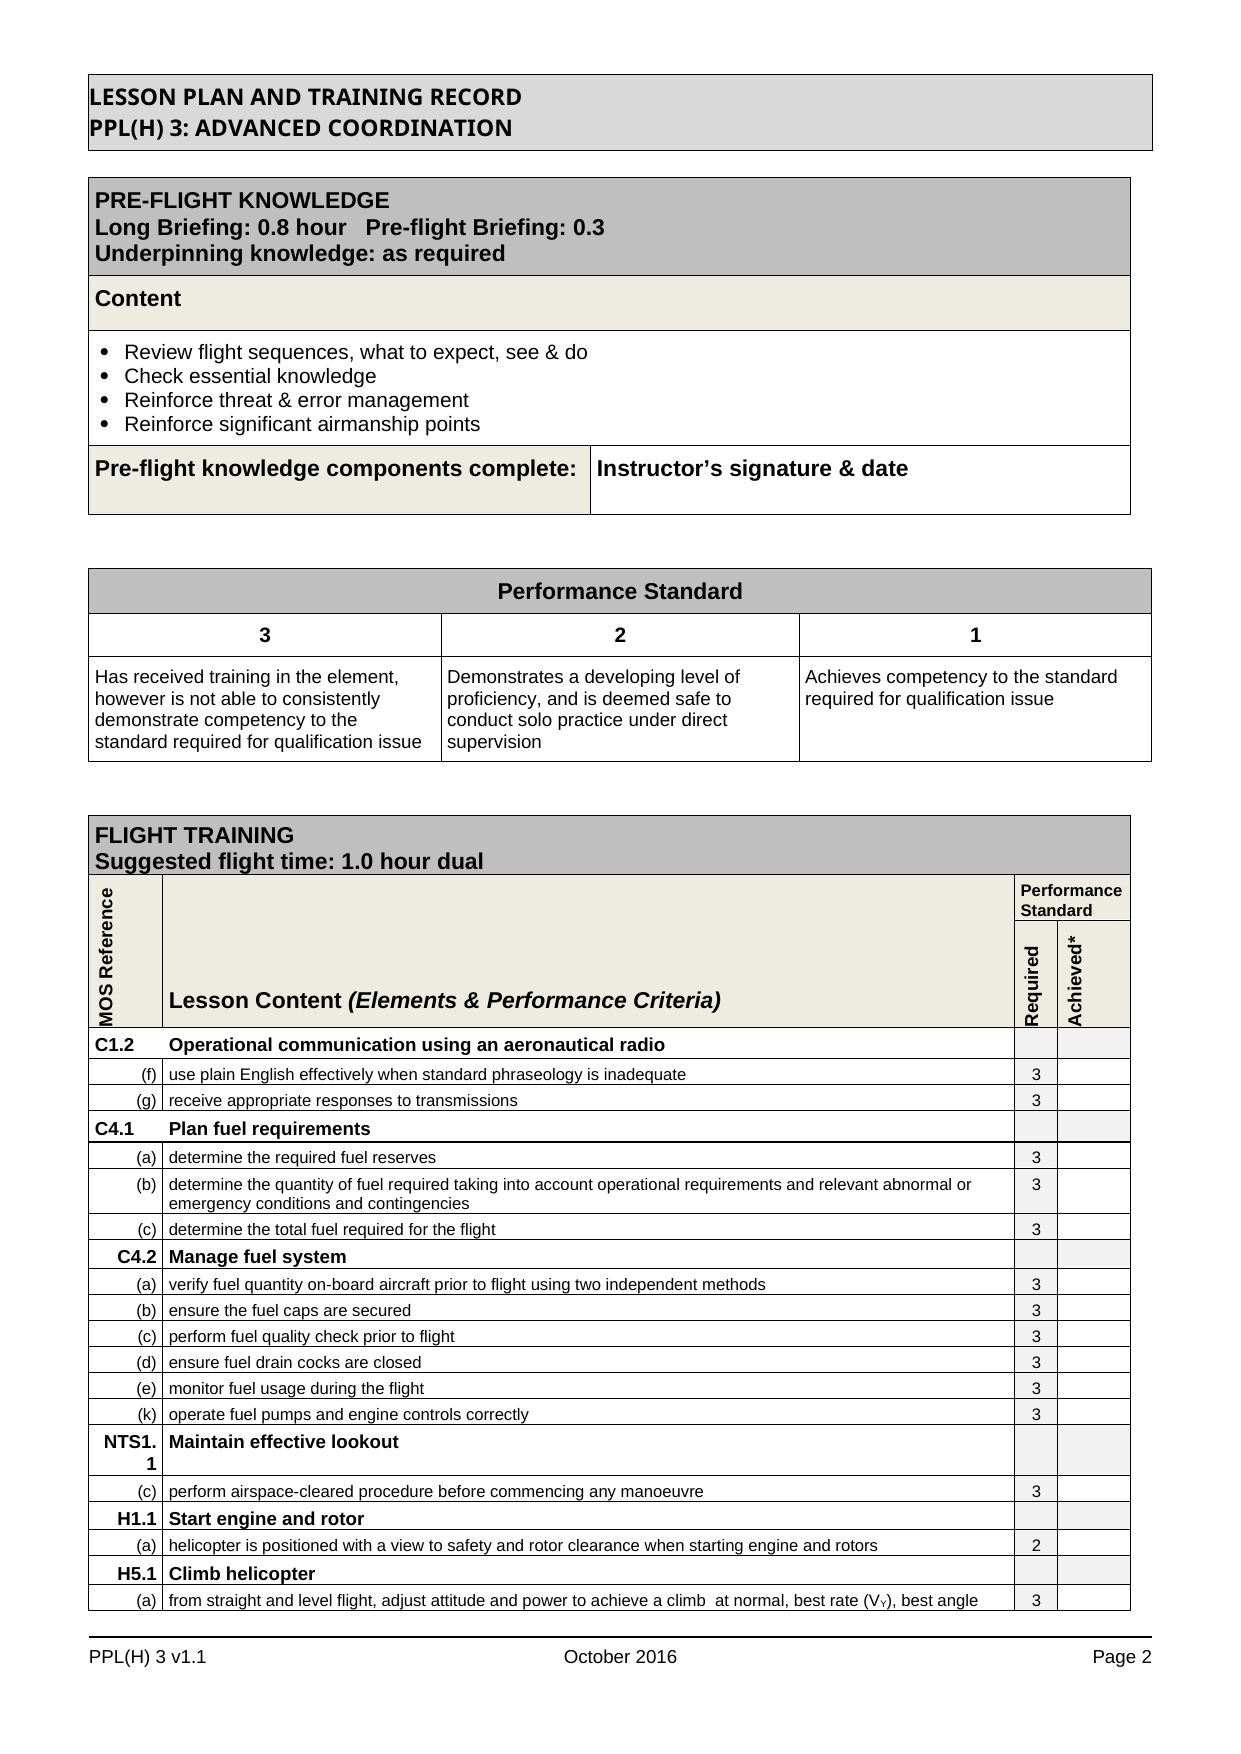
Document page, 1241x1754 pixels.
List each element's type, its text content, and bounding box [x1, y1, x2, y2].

table_cell [89, 1143, 162, 1167]
table_cell [89, 1373, 162, 1398]
table_cell [1058, 1321, 1130, 1346]
table_cell Content [89, 276, 1130, 330]
table_cell determine the quantity of fuel required taking into account operational requirements and relevant abnormal or emergency conditions and contingencies [163, 1169, 1014, 1213]
table_cell Demonstrates a developing level of proficiency, and is deemed safe to conduct solo practice under direct supervision [442, 657, 799, 761]
table_cell helicopter is positioned with a view to safety and rotor clearance when starting engine and rotors [163, 1530, 1014, 1555]
table_cell [89, 1295, 162, 1320]
table_cell determine the total fuel required for the flight [163, 1214, 1014, 1239]
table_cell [163, 1585, 1014, 1610]
table_cell ensure fuel drain cocks are closed [163, 1347, 1014, 1372]
table_cell Plan fuel requirements [163, 1111, 1014, 1141]
table_header FLIGHT TRAINING Suggested flight time: 1.0 hour dual [89, 816, 1130, 874]
table_header Performance Standard [89, 569, 1151, 613]
table_cell [89, 1169, 162, 1213]
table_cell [89, 331, 1130, 445]
table_header PRE-FLIGHT KNOWLEDGE Long Briefing: 0.8 hour Pre-flight Briefing: 0.3 Underpinning knowledge: as required [89, 178, 1130, 275]
table_cell Manage fuel system [163, 1240, 1014, 1267]
table_cell [1058, 1556, 1130, 1584]
table_cell operate fuel pumps and engine controls correctly [163, 1399, 1014, 1424]
table_cell [1015, 1502, 1057, 1529]
table_cell [89, 1530, 162, 1555]
table_cell [1058, 1111, 1130, 1141]
table_cell receive appropriate responses to transmissions [163, 1085, 1014, 1110]
table_cell 3 [1015, 1373, 1057, 1398]
table_cell [1058, 1373, 1130, 1398]
table_cell Achieved* [1058, 921, 1130, 1027]
table_cell H5.1 [89, 1556, 162, 1584]
table_cell 3 [1015, 1143, 1057, 1167]
table_cell Climb helicopter [163, 1556, 1014, 1584]
table_cell (k) [89, 1399, 162, 1424]
table_cell C4.1 [89, 1111, 162, 1141]
table_cell [1015, 1028, 1057, 1058]
table_cell (c) [89, 1476, 162, 1501]
table_cell [1058, 1240, 1130, 1267]
table_cell Required [1015, 921, 1057, 1027]
table_cell [1015, 1240, 1057, 1267]
table_cell 3 [1015, 1059, 1057, 1084]
table_cell Lesson Content (Elements & Performance Criteria) [163, 875, 1014, 1027]
table_cell monitor fuel usage during the flight [163, 1373, 1014, 1398]
table_cell C4.2 [89, 1240, 162, 1267]
table_cell Instructor’s signature & date [591, 446, 1130, 514]
table_cell [1058, 1214, 1130, 1239]
table_cell [89, 1269, 162, 1294]
table_cell ensure the fuel caps are secured [163, 1295, 1014, 1320]
table_cell [89, 1585, 162, 1610]
table_cell perform fuel quality check prior to flight [163, 1321, 1014, 1346]
table_cell C1.2 [89, 1028, 162, 1058]
table_cell 3 [1015, 1476, 1057, 1501]
table_cell 3 [1015, 1214, 1057, 1239]
table_cell [1058, 1502, 1130, 1529]
table_cell [1058, 1585, 1130, 1610]
table_cell use plain English effectively when standard phraseology is inadequate [163, 1059, 1014, 1084]
table_cell 3 [1015, 1169, 1057, 1213]
table_cell 3 [89, 614, 441, 656]
table_cell Achieves competency to the standard required for qualification issue [800, 657, 1151, 761]
table_cell [1058, 1169, 1130, 1213]
table_cell [89, 1321, 162, 1346]
table_cell 3 [1015, 1399, 1057, 1424]
table_cell [89, 1347, 162, 1372]
table_cell [1058, 1530, 1130, 1555]
table_cell 2 [1015, 1530, 1057, 1555]
table_cell Pre-flight knowledge components complete: [89, 446, 590, 514]
table_cell 3 [1015, 1295, 1057, 1320]
table_cell 3 [1015, 1269, 1057, 1294]
table_cell [1058, 1295, 1130, 1320]
table_cell [1058, 1059, 1130, 1084]
table_cell NTS1.1 [89, 1425, 162, 1474]
table_cell [1058, 1347, 1130, 1372]
table_cell [1058, 1399, 1130, 1424]
table_cell Maintain effective lookout [163, 1425, 1014, 1474]
table_cell MOS Reference [89, 875, 162, 1027]
table_cell [1058, 1425, 1130, 1474]
table_cell 3 [1015, 1321, 1057, 1346]
table_cell [1015, 1556, 1057, 1584]
table_cell 2 [442, 614, 799, 656]
table_cell H1.1 [89, 1502, 162, 1529]
table_cell (f) [89, 1059, 162, 1084]
table_cell verify fuel quantity on-board aircraft prior to flight using two independent methods [163, 1269, 1014, 1294]
table_cell [1015, 1425, 1057, 1474]
table_cell (g) [89, 1085, 162, 1110]
table_cell Operational communication using an aeronautical radio [163, 1028, 1014, 1058]
table_cell determine the required fuel reserves [163, 1143, 1014, 1167]
table_cell [1058, 1085, 1130, 1110]
table_cell [89, 1214, 162, 1239]
table_cell 1 [800, 614, 1151, 656]
table_cell Performance Standard [1015, 875, 1130, 919]
table_cell [1058, 1143, 1130, 1167]
table_cell Start engine and rotor [163, 1502, 1014, 1529]
table_cell 3 [1015, 1347, 1057, 1372]
table_cell [1058, 1269, 1130, 1294]
table_cell 3 [1015, 1585, 1057, 1610]
table_cell [1015, 1111, 1057, 1141]
table_cell [1058, 1028, 1130, 1058]
table_cell 3 [1015, 1085, 1057, 1110]
table_cell Has received training in the element, however is not able to consistently demonstrate competency to the standard required for qualification issue [89, 657, 441, 761]
table_cell perform airspace-cleared procedure before commencing any manoeuvre [163, 1476, 1014, 1501]
table_cell [1058, 1476, 1130, 1501]
